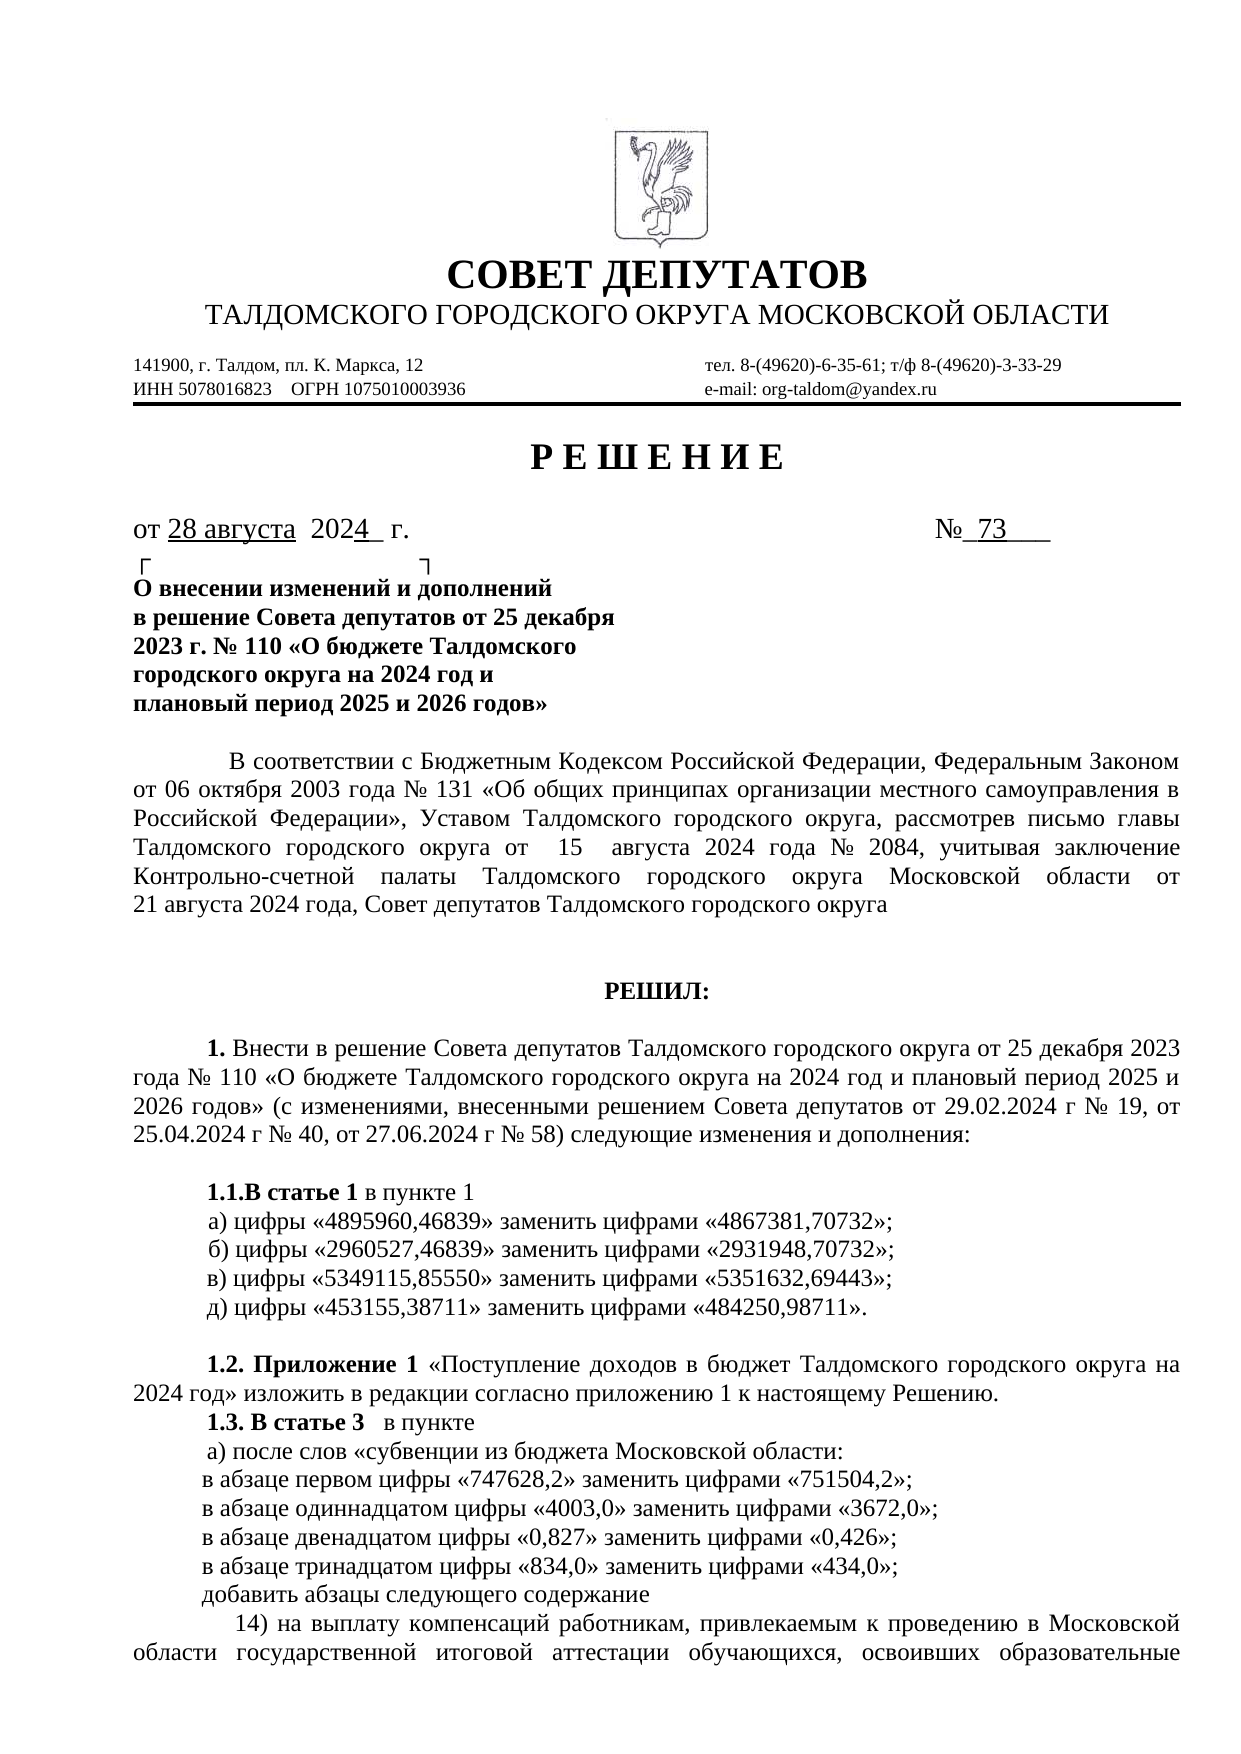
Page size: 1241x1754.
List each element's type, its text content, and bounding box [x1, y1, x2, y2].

text 1.1.В статье 1 в пункте 1 [133, 1177, 1181, 1206]
text ТАЛДОМСКОГО ГОРОДСКОГО ОКРУГА МОСКОВСКОЙ ОБЛАСТИ [133, 297, 1181, 331]
text в решение Совета депутатов от 25 декабря [133, 602, 1181, 631]
text 1.3. В статье 3 в пункте [133, 1407, 1181, 1436]
text в) цифры «5349115,85550» заменить цифрами «5351632,69443»; [133, 1263, 1181, 1292]
text б) цифры «2960527,46839» заменить цифрами «2931948,70732»; [133, 1234, 1181, 1263]
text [133, 1608, 1181, 1666]
text СОВЕТ ДЕПУТАТОВ [133, 249, 1181, 297]
text а) цифры «4895960,46839» заменить цифрами «4867381,70732»; [133, 1206, 1181, 1234]
text Р Е Ш Е Н И Е [133, 434, 1181, 477]
text в абзаце первом цифры «747628,2» заменить цифрами «751504,2»; [133, 1464, 1181, 1493]
text О внесении изменений и дополнений [95, 573, 1181, 602]
text 141900, г. Талдом, пл. К. Маркса, 12 тел. 8-(49620)-6-35-61; т/ф 8-(49620)-3-33-29 [133, 353, 1181, 376]
text городского округа на 2024 год и [133, 659, 1181, 688]
text 1.2. Приложение 1 «Поступление доходов в бюджет Талдомского городского округа на 2024 год» изложить в редакции согласно приложению 1 к настоящему Решению. [133, 1349, 1181, 1407]
text ┌ ┐ [133, 544, 1181, 573]
text 2023 г. № 110 «О бюджете Талдомского [133, 631, 1181, 659]
text 1. Внести в решение Совета депутатов Талдомского городского округа от 25 декабря 2023 года № 110 «О бюджете Талдомского городского округа на 2024 год и плановый период 2025 и 2026 годов» (с изменениями, внесенными решением Совета депутатов от 29.02.2024 г № 19, от 25.04.2024 г № 40, от 27.06.2024 г № 58) следующие изменения и дополнения: [133, 1033, 1181, 1148]
text в абзаце одиннадцатом цифры «4003,0» заменить цифрами «3672,0»; [133, 1493, 1181, 1522]
text а) после слов «субвенции из бюджета Московской области: [133, 1436, 1181, 1464]
text в абзаце двенадцатом цифры «0,827» заменить цифрами «0,426»; [133, 1522, 1181, 1551]
text д) цифры «453155,38711» заменить цифрами «484250,98711». [133, 1292, 1181, 1321]
text в абзаце тринадцатом цифры «834,0» заменить цифрами «434,0»; [133, 1551, 1181, 1579]
text от 28 августа 2024_ г. №_73___ [133, 511, 1181, 544]
text РЕШИЛ: [133, 976, 1181, 1004]
text ИНН 5078016823 ОГРН 1075010003936 e-mail: org-taldom@yandex.ru [133, 376, 1181, 402]
text В соответствии с Бюджетным Кодексом Российской Федерации, Федеральным Законом от 06 октября 2003 года № 131 «Об общих принципах организации местного самоуправления в Российской Федерации», Уставом Талдомского городского округа, рассмотрев письмо главы Талдомского городского округа от 15 августа 2024 года № 2084, учитывая заключение Контрольно-счетной палаты Талдомского городского округа Московской области от 21 августа 2024 года, Совет депутатов Талдомского городского округа [133, 746, 1181, 918]
picture [605, 118, 710, 250]
text плановый период 2025 и 2026 годов» [133, 688, 1181, 717]
text добавить абзацы следующего содержание [133, 1579, 1181, 1608]
